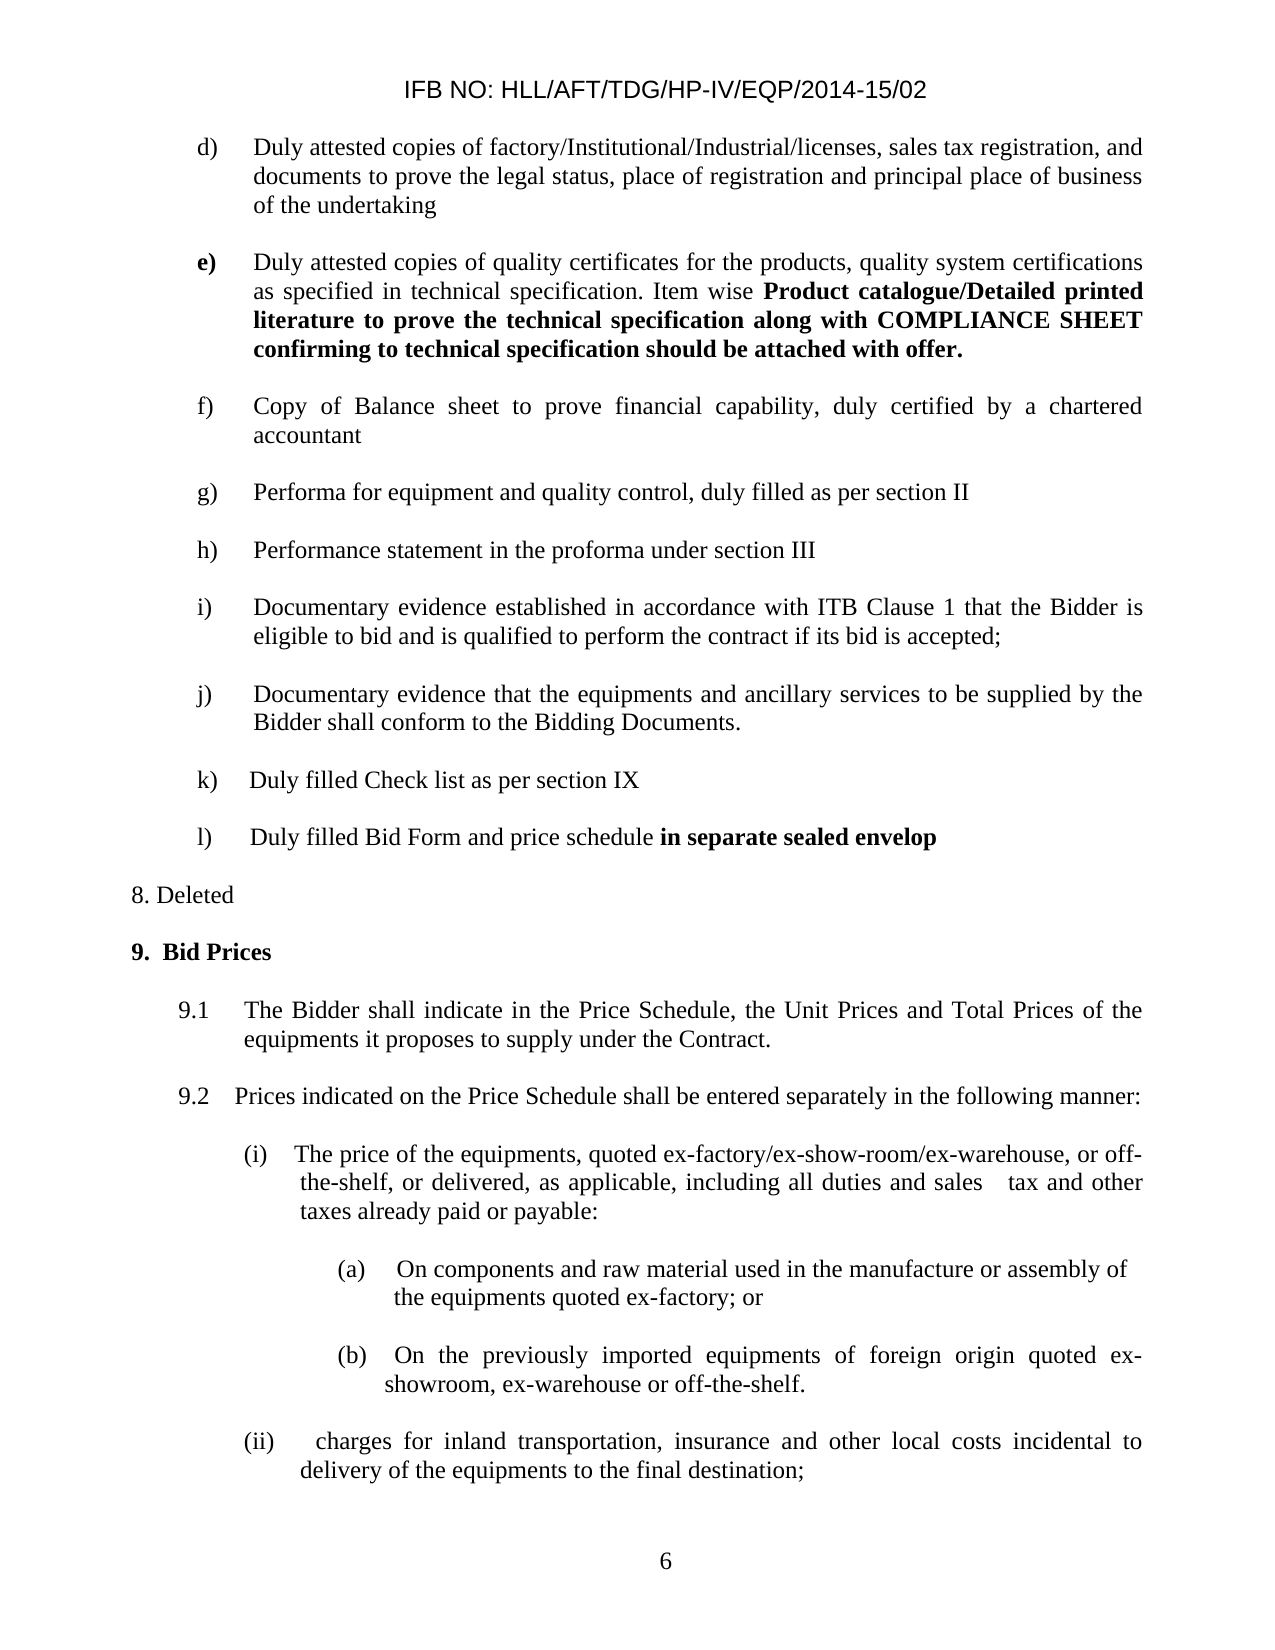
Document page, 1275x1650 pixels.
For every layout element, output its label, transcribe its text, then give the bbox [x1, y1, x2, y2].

text (b) On the previously imported equipments of foreign origin quoted ex-showroom, ex-warehouse or off-the-shelf. [337, 1340, 1144, 1397]
list Performa for equipment and quality control, duly filled as per section II [197, 477, 1144, 506]
list Performance statement in the proforma under section III [197, 535, 1144, 564]
list charges for inland transportation, insurance and other local costs incidental to delivery of the equipments to the final destination; [244, 1426, 1144, 1484]
list Duly attested copies of quality certificates for the products, quality system certifications as specified in technical specification. Item wise Product catalogue/Detailed printed literature to prove the technical specification along with COMPLIANCE SHEET confirming to technical specification should be attached with offer. [197, 247, 1144, 362]
text (a) On components and raw material used in the manufacture or assembly of the equipments quoted ex-factory; or [337, 1254, 1144, 1311]
text 9. Bid Prices [131, 937, 1200, 966]
text l) Duly filled Bid Form and price schedule in separate sealed envelop [197, 822, 1144, 851]
list Copy of Balance sheet to prove financial capability, duly certified by a chartered accountant [197, 391, 1144, 449]
text k) Duly filled Check list as per section IX [197, 765, 1144, 794]
text (i) The price of the equipments, quoted ex-factory/ex-show-room/ex-warehouse, or off-the-shelf, or delivered, as applicable, including all duties and sales tax and other taxes already paid or payable: [244, 1139, 1144, 1225]
list Duly attested copies of factory/Institutional/Industrial/licenses, sales tax registration, and documents to prove the legal status, place of registration and principal place of business of the undertaking [197, 132, 1144, 219]
text 8. Deleted [131, 880, 1200, 909]
text j) Documentary evidence that the equipments and ancillary services to be supplied by the Bidder shall conform to the Bidding Documents. [197, 679, 1144, 736]
text 9.1 The Bidder shall indicate in the Price Schedule, the Unit Prices and Total Prices of the equipments it proposes to supply under the Contract. [178, 995, 1144, 1052]
text 9.2 Prices indicated on the Price Schedule shall be entered separately in the following manner: [178, 1081, 1144, 1110]
list Documentary evidence established in accordance with ITB Clause 1 that the Bidder is eligible to bid and is qualified to perform the contract if its bid is accepted; [197, 592, 1144, 650]
